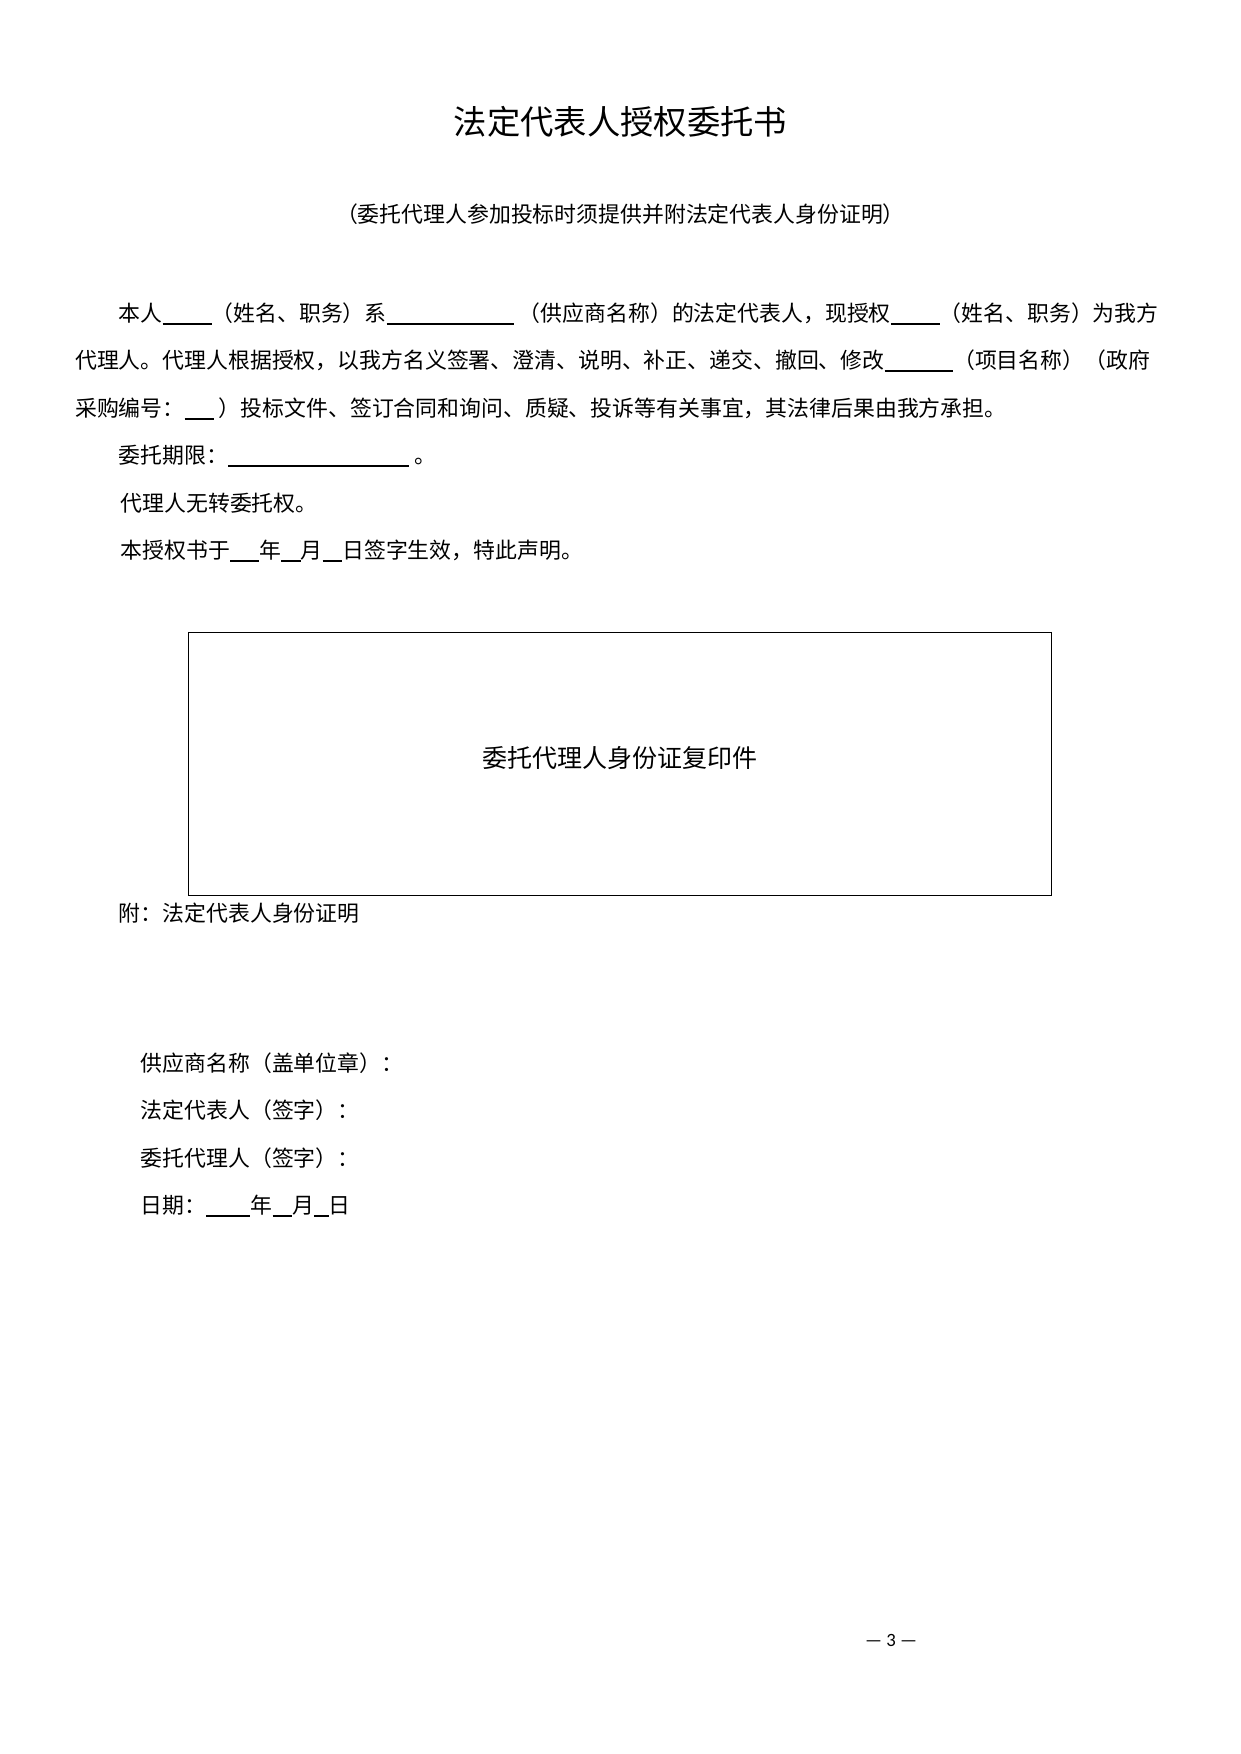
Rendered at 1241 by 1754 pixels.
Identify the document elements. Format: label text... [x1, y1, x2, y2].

text 法定代表人（签字）： [75, 1093, 1165, 1125]
text 供应商名称（盖单位章）： [75, 1046, 1165, 1077]
text 本人 （姓名、职务）系 （供应商名称）的法定代表人，现授权 （姓名、职务）为我方代理人。代理人根据授权，以我方名义签署、澄清、说明、补正、递交、撤回、修改 （项目名称）（政府采购编号： ）投标文件、签订合同和询问、质疑、投诉等有关事宜，其法律后果由我方承担。 [75, 296, 1165, 422]
text 法定代表人授权委托书 [75, 88, 1165, 153]
text 本授权书于 年 月 日签字生效，特此声明。 [75, 533, 1165, 565]
text 附：法定代表人身份证明 [75, 896, 1165, 928]
text （委托代理人参加投标时须提供并附法定代表人身份证明） [75, 197, 1165, 229]
text 委托代理人（签字）： [75, 1141, 1165, 1172]
table_header 委托代理人身份证复印件 [189, 633, 1051, 895]
text 代理人无转委托权。 [75, 486, 1165, 517]
text 日期： 年 月 日 [75, 1188, 1121, 1220]
text 委托期限： 。 [75, 438, 1165, 470]
